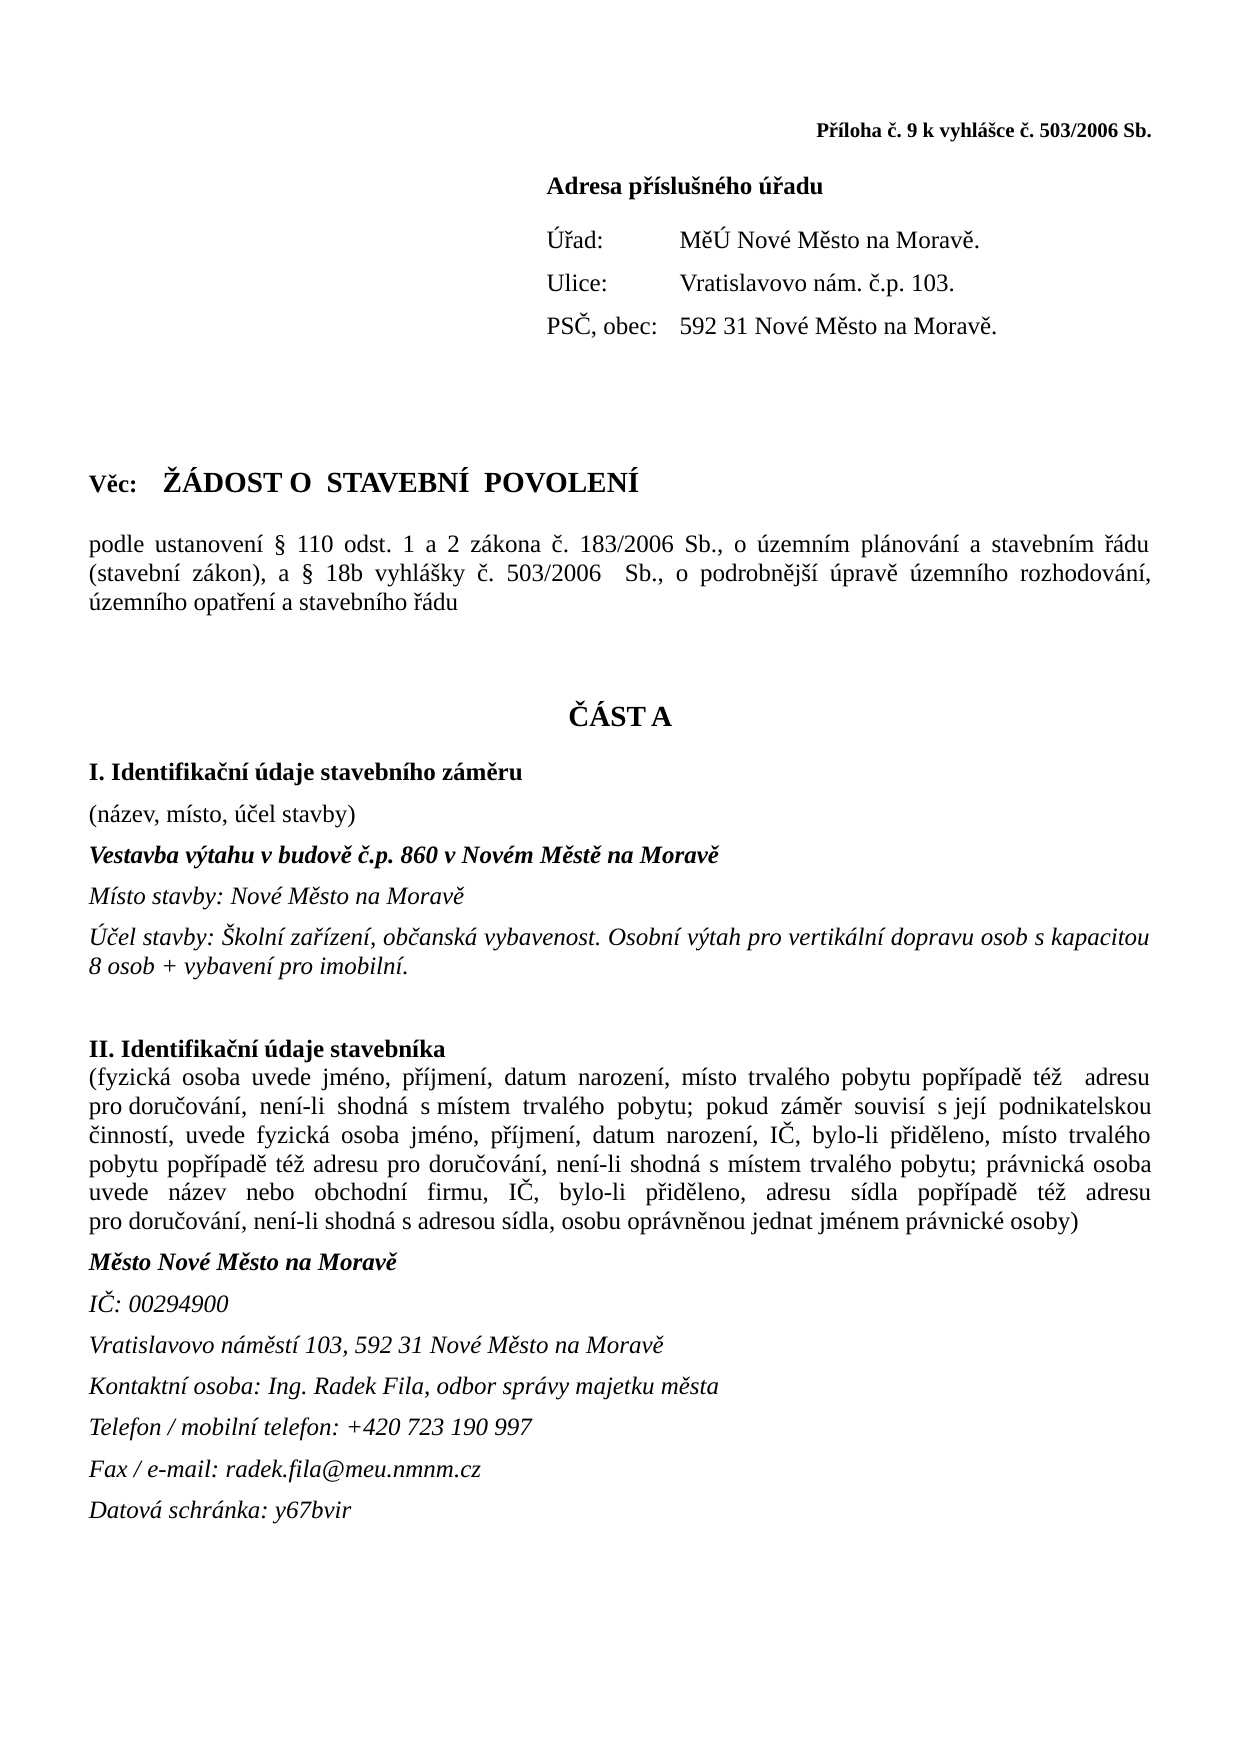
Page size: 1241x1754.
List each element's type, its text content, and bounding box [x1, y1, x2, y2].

text Věc: ŽÁDOST O STAVEBNÍ POVOLENÍ [89, 465, 1152, 499]
list I. Identifikační údaje stavebního záměru [0, 757, 1152, 786]
text Ulice: Vratislavovo nám. č.p. 103. [89, 268, 1152, 297]
text Telefon / mobilní telefon: +420 723 190 997 [89, 1412, 1152, 1441]
text podle ustanovení § 110 odst. 1 a 2 zákona č. 183/2006 Sb., o územním plánování a stavebním řádu (stavební zákon), a § 18b vyhlášky č. 503/2006 Sb., o podrobnější úpravě územního rozhodování, územního opatření a stavebního řádu [89, 529, 1152, 615]
text Město Nové Město na Moravě [89, 1247, 1152, 1276]
text (název, místo, účel stavby) [89, 799, 1152, 827]
text Úřad: MěÚ Nové Město na Moravě. [89, 225, 1152, 253]
text PSČ, obec: 592 31 Nové Město na Moravě. [89, 311, 1152, 340]
text Kontaktní osoba: Ing. Radek Fila, odbor správy majetku města [89, 1371, 1152, 1400]
text (fyzická osoba uvede jméno, příjmení, datum narození, místo trvalého pobytu popřípadě též adresu pro doručování, není-li shodná s místem trvalého pobytu; pokud záměr souvisí s její podnikatelskou činností, uvede fyzická osoba jméno, příjmení, datum narození, IČ, bylo-li přiděleno, místo trvalého pobytu popřípadě též adresu pro doručování, není-li shodná s místem trvalého pobytu; právnická osoba uvede název nebo obchodní firmu, IČ, bylo-li přiděleno, adresu sídla popřípadě též adresu pro doručování, není-li shodná s adresou sídla, osobu oprávněnou jednat jménem právnické osoby) [89, 1062, 1152, 1235]
text Fax / e-mail: radek.fila@meu.nmnm.cz [89, 1454, 1152, 1482]
text IČ: 00294900 [89, 1289, 1152, 1317]
text ČÁST A [89, 699, 1152, 732]
text Příloha č. 9 k vyhlášce č. 503/2006 Sb. [89, 118, 1152, 142]
text Datová schránka: y67bvir [89, 1495, 1152, 1524]
text II. Identifikační údaje stavebníka [89, 1034, 1152, 1062]
text Vratislavovo náměstí 103, 592 31 Nové Město na Moravě [89, 1330, 1152, 1359]
text Vestavba výtahu v budově č.p. 860 v Novém Městě na Moravě [89, 840, 1152, 869]
text Adresa příslušného úřadu [89, 171, 1152, 200]
text Místo stavby: Nové Město na Moravě [89, 881, 1152, 910]
text Účel stavby: Školní zařízení, občanská vybavenost. Osobní výtah pro vertikální dopravu osob s kapacitou 8 osob + vybavení pro imobilní. [89, 922, 1152, 980]
